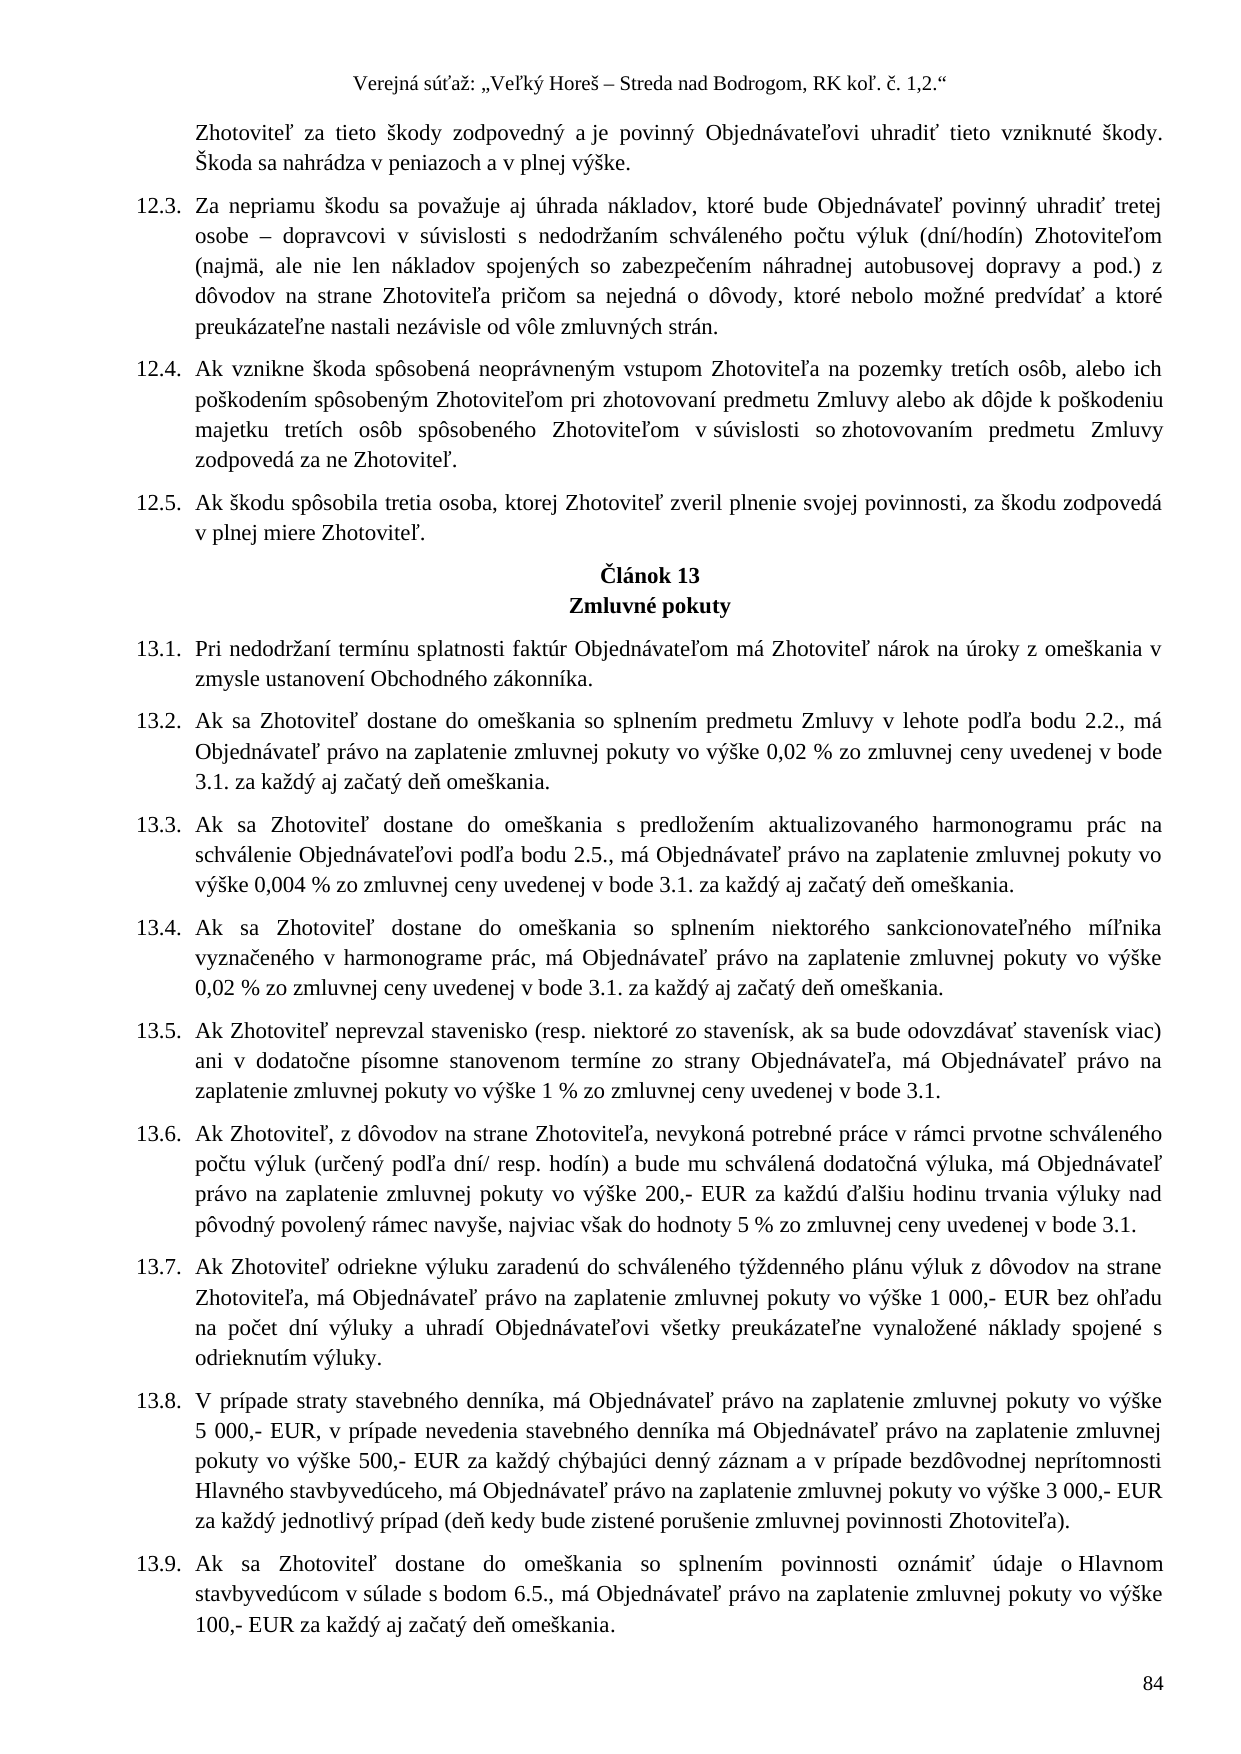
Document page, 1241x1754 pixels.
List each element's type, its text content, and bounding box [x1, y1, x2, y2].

list Ak vznikne škoda spôsobená neoprávneným vstupom Zhotoviteľa na pozemky tretích osôb, alebo ich poškodením spôsobeným Zhotoviteľom pri zhotovovaní predmetu Zmluvy alebo ak dôjde k poškodeniu majetku tretích osôb spôsobeného Zhotoviteľom v súvislosti so zhotovovaním predmetu Zmluvy zodpovedá za ne Zhotoviteľ. [136, 355, 1163, 472]
text Článok 13 [136, 562, 1163, 588]
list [136, 119, 1163, 176]
list Za nepriamu škodu sa považuje aj úhrada nákladov, ktoré bude Objednávateľ povinný uhradiť tretej osobe – dopravcovi v súvislosti s nedodržaním schváleného počtu výluk (dní/hodín) Zhotoviteľom (najmä, ale nie len nákladov spojených so zabezpečením náhradnej autobusovej dopravy a pod.) z dôvodov na strane Zhotoviteľa pričom sa nejedná o dôvody, ktoré nebolo možné predvídať a ktoré preukázateľne nastali nezávisle od vôle zmluvných strán. [136, 192, 1163, 339]
list Pri nedodržaní termínu splatnosti faktúr Objednávateľom má Zhotoviteľ nárok na úroky z omeškania v zmysle ustanovení Obchodného zákonníka. [136, 634, 1163, 691]
list Ak škodu spôsobila tretia osoba, ktorej Zhotoviteľ zveril plnenie svojej povinnosti, za škodu zodpovedá v plnej miere Zhotoviteľ. [136, 489, 1163, 545]
list Ak Zhotoviteľ neprevzal stavenisko (resp. niektoré zo stavenísk, ak sa bude odovzdávať stavenísk viac) ani v dodatočne písomne stanovenom termíne zo strany Objednávateľa, má Objednávateľ právo na zaplatenie zmluvnej pokuty vo výške 1 % zo zmluvnej ceny uvedenej v bode 3.1. [136, 1017, 1163, 1104]
list Ak sa Zhotoviteľ dostane do omeškania so splnením predmetu Zmluvy v lehote podľa bodu 2.2., má Objednávateľ právo na zaplatenie zmluvnej pokuty vo výške 0,02 % zo zmluvnej ceny uvedenej v bode 3.1. za každý aj začatý deň omeškania. [136, 707, 1163, 794]
list Ak Zhotoviteľ odriekne výluku zaradenú do schváleného týždenného plánu výluk z dôvodov na strane Zhotoviteľa, má Objednávateľ právo na zaplatenie zmluvnej pokuty vo výške 1 000,- EUR bez ohľadu na počet dní výluky a uhradí Objednávateľovi všetky preukázateľne vynaložené náklady spojené s odrieknutím výluky. [136, 1253, 1163, 1370]
list Ak sa Zhotoviteľ dostane do omeškania so splnením niektorého sankcionovateľného míľnika vyznačeného v harmonograme prác, má Objednávateľ právo na zaplatenie zmluvnej pokuty vo výške 0,02 % zo zmluvnej ceny uvedenej v bode 3.1. za každý aj začatý deň omeškania. [136, 914, 1163, 1001]
list V prípade straty stavebného denníka, má Objednávateľ právo na zaplatenie zmluvnej pokuty vo výške 5 000,- EUR, v prípade nevedenia stavebného denníka má Objednávateľ právo na zaplatenie zmluvnej pokuty vo výške 500,- EUR za každý chýbajúci denný záznam a v prípade bezdôvodnej neprítomnosti Hlavného stavbyvedúceho, má Objednávateľ právo na zaplatenie zmluvnej pokuty vo výške 3 000,- EUR za každý jednotlivý prípad (deň kedy bude zistené porušenie zmluvnej povinnosti Zhotoviteľa). [136, 1387, 1163, 1534]
list Ak sa Zhotoviteľ dostane do omeškania so splnením povinnosti oznámiť údaje o Hlavnom stavbyvedúcom v súlade s bodom 6.5., má Objednávateľ právo na zaplatenie zmluvnej pokuty vo výške 100,- EUR za každý aj začatý deň omeškania. [136, 1550, 1163, 1637]
list Ak sa Zhotoviteľ dostane do omeškania s predložením aktualizovaného harmonogramu prác na schválenie Objednávateľovi podľa bodu 2.5., má Objednávateľ právo na zaplatenie zmluvnej pokuty vo výške 0,004 % zo zmluvnej ceny uvedenej v bode 3.1. za každý aj začatý deň omeškania. [136, 811, 1163, 897]
list Ak Zhotoviteľ, z dôvodov na strane Zhotoviteľa, nevykoná potrebné práce v rámci prvotne schváleného počtu výluk (určený podľa dní/ resp. hodín) a bude mu schválená dodatočná výluka, má Objednávateľ právo na zaplatenie zmluvnej pokuty vo výške 200,- EUR za každú ďalšiu hodinu trvania výluky nad pôvodný povolený rámec navyše, najviac však do hodnoty 5 % zo zmluvnej ceny uvedenej v bode 3.1. [136, 1120, 1163, 1237]
text Zmluvné pokuty [136, 592, 1163, 618]
